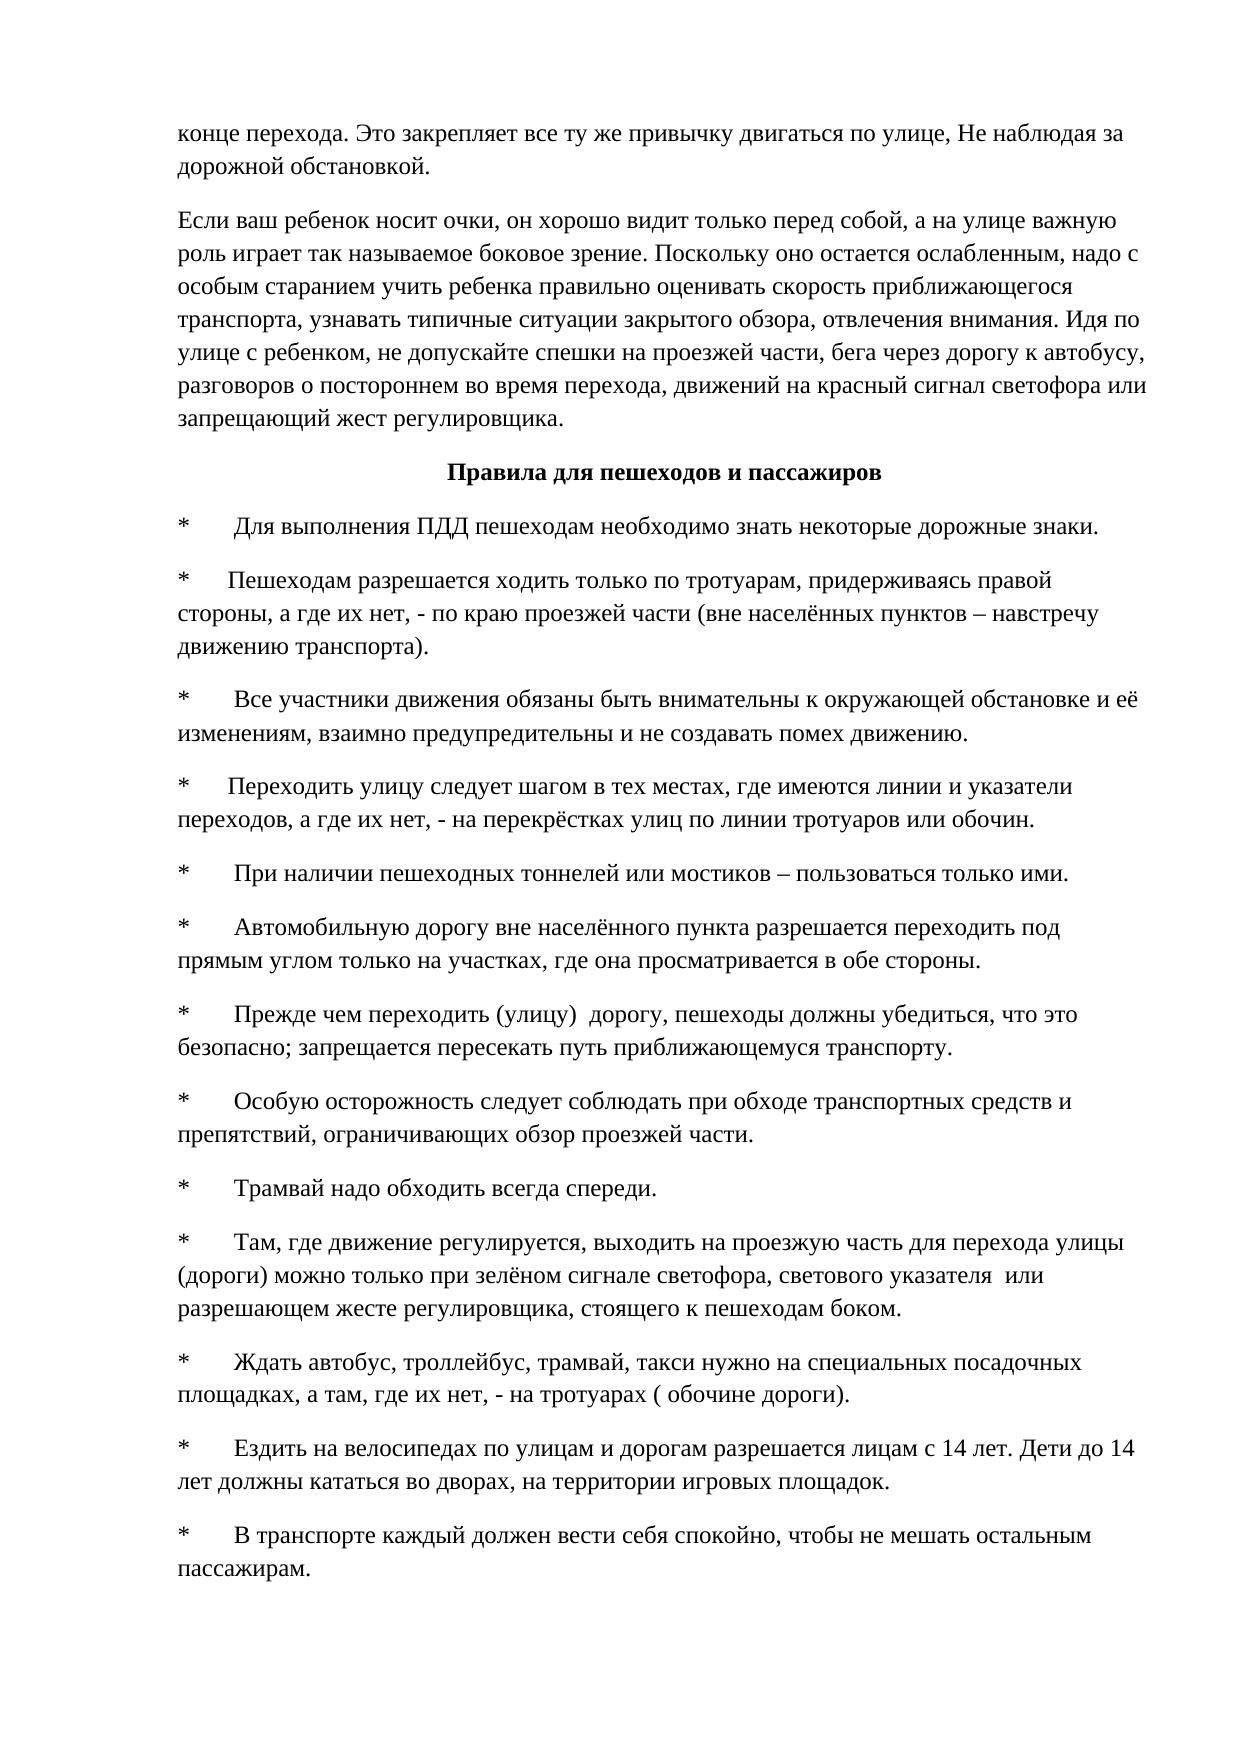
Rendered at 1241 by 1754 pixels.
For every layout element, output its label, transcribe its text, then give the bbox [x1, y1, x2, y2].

text * Особую осторожность следует соблюдать при обходе транспортных средств и препятствий, ограничивающих обзор проезжей части. [177, 1086, 1152, 1148]
text Правила для пешеходов и пассажиров [177, 457, 1152, 486]
text * В транспорте каждый должен вести себя спокойно, чтобы не мешать остальным пассажирам. [177, 1520, 1152, 1582]
text * Автомобильную дорогу вне населённого пункта разрешается переходить под прямым углом только на участках, где она просматривается в обе стороны. [177, 912, 1152, 974]
text * Для выполнения ПДД пешеходам необходимо знать некоторые дорожные знаки. [177, 511, 1152, 539]
text * Ездить на велосипедах по улицам и дорогам разрешается лицам с 14 лет. Дети до 14 лет должны кататься во дворах, на территории игровых площадок. [177, 1433, 1152, 1495]
text * Трамвай надо обходить всегда спереди. [177, 1173, 1152, 1202]
text * Переходить улицу следует шагом в тех местах, где имеются линии и указатели переходов, а где их нет, - на перекрёстках улиц по линии тротуаров или обочин. [177, 771, 1152, 833]
text * Все участники движения обязаны быть внимательны к окружающей обстановке и её изменениям, взаимно предупредительны и не создавать помех движению. [177, 684, 1152, 746]
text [177, 118, 1152, 180]
text * Там, где движение регулируется, выходить на проезжую часть для перехода улицы (дороги) можно только при зелёном сигнале светофора, светового указателя или разрешающем жесте регулировщика, стоящего к пешеходам боком. [177, 1227, 1152, 1321]
text * Ждать автобус, троллейбус, трамвай, такси нужно на специальных посадочных площадках, а там, где их нет, - на тротуарах ( обочине дороги). [177, 1347, 1152, 1408]
text * Пешеходам разрешается ходить только по тротуарам, придерживаясь правой стороны, а где их нет, - по краю проезжей части (вне населённых пунктов – навстречу движению транспорта). [177, 565, 1152, 659]
text Если ваш ребенок носит очки, он хорошо видит только перед собой, а на улице важную роль играет так называемое боковое зрение. Поскольку оно остается ослабленным, надо с особым старанием учить ребенка правильно оценивать скорость приближающегося транспорта, узнавать типичные ситуации закрытого обзора, отвлечения внимания. Идя по улице с ребенком, не допускайте спешки на проезжей части, бега через дорогу к автобусу, разговоров о постороннем во время перехода, движений на красный сигнал светофора или запрещающий жест регулировщика. [177, 205, 1152, 432]
text * При наличии пешеходных тоннелей или мостиков – пользоваться только ими. [177, 858, 1152, 887]
text * Прежде чем переходить (улицу) дорогу, пешеходы должны убедиться, что это безопасно; запрещается пересекать путь приближающемуся транспорту. [177, 999, 1152, 1061]
